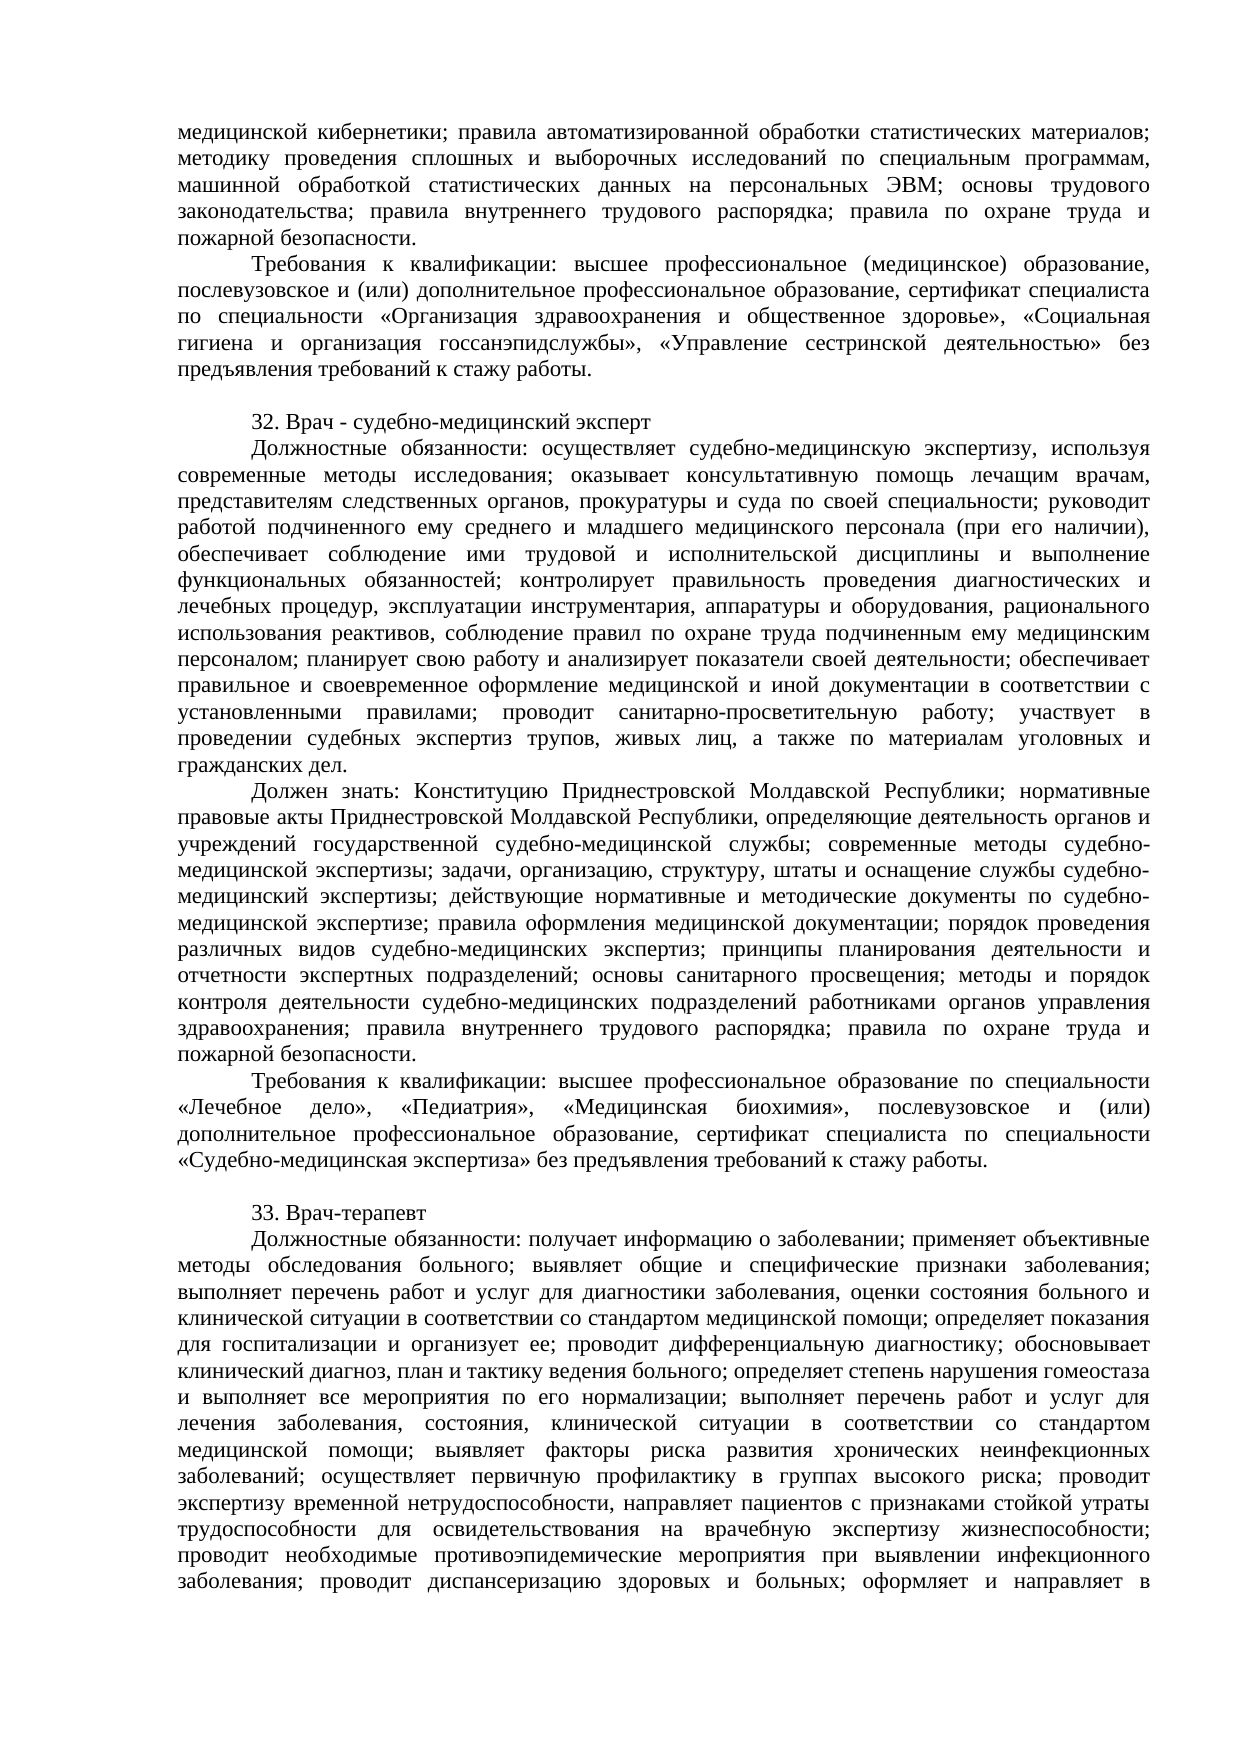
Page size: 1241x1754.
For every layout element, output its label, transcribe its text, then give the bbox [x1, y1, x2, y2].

text Должен знать: Конституцию Приднестровской Молдавской Республики; нормативные правовые акты Приднестровской Молдавской Республики, определяющие деятельность органов и учреждений государственной судебно-медицинской службы; современные методы судебно-медицинской экспертизы; задачи, организацию, структуру, штаты и оснащение службы судебно-медицинский экспертизы; действующие нормативные и методические документы по судебно-медицинской экспертизе; правила оформления медицинской документации; порядок проведения различных видов судебно-медицинских экспертиз; принципы планирования деятельности и отчетности экспертных подразделений; основы санитарного просвещения; методы и порядок контроля деятельности судебно-медицинских подразделений работниками органов управления здравоохранения; правила внутреннего трудового распорядка; правила по охране труда и пожарной безопасности. [177, 777, 1152, 1067]
text Требования к квалификации: высшее профессиональное (медицинское) образование, послевузовское и (или) дополнительное профессиональное образование, сертификат специалиста по специальности «Организация здравоохранения и общественное здоровье», «Социальная гигиена и организация госсанэпидслужбы», «Управление сестринской деятельностью» без предъявления требований к стажу работы. [177, 250, 1152, 382]
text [177, 118, 1152, 250]
text 33. Врач-терапевт [177, 1199, 1152, 1225]
text Требования к квалификации: высшее профессиональное образование по специальности «Лечебное дело», «Педиатрия», «Медицинская биохимия», послевузовское и (или) дополнительное профессиональное образование, сертификат специалиста по специальности «Судебно-медицинская экспертиза» без предъявления требований к стажу работы. [177, 1067, 1152, 1172]
text 32. Врач - судебно-медицинский эксперт [177, 408, 1152, 434]
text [177, 1225, 1152, 1594]
text Должностные обязанности: осуществляет судебно-медицинскую экспертизу, используя современные методы исследования; оказывает консультативную помощь лечащим врачам, представителям следственных органов, прокуратуры и суда по своей специальности; руководит работой подчиненного ему среднего и младшего медицинского персонала (при его наличии), обеспечивает соблюдение ими трудовой и исполнительской дисциплины и выполнение функциональных обязанностей; контролирует правильность проведения диагностических и лечебных процедур, эксплуатации инструментария, аппаратуры и оборудования, рационального использования реактивов, соблюдение правил по охране труда подчиненным ему медицинским персоналом; планирует свою работу и анализирует показатели своей деятельности; обеспечивает правильное и своевременное оформление медицинской и иной документации в соответствии с установленными правилами; проводит санитарно-просветительную работу; участвует в проведении судебных экспертиз трупов, живых лиц, а также по материалам уголовных и гражданских дел. [177, 434, 1152, 777]
